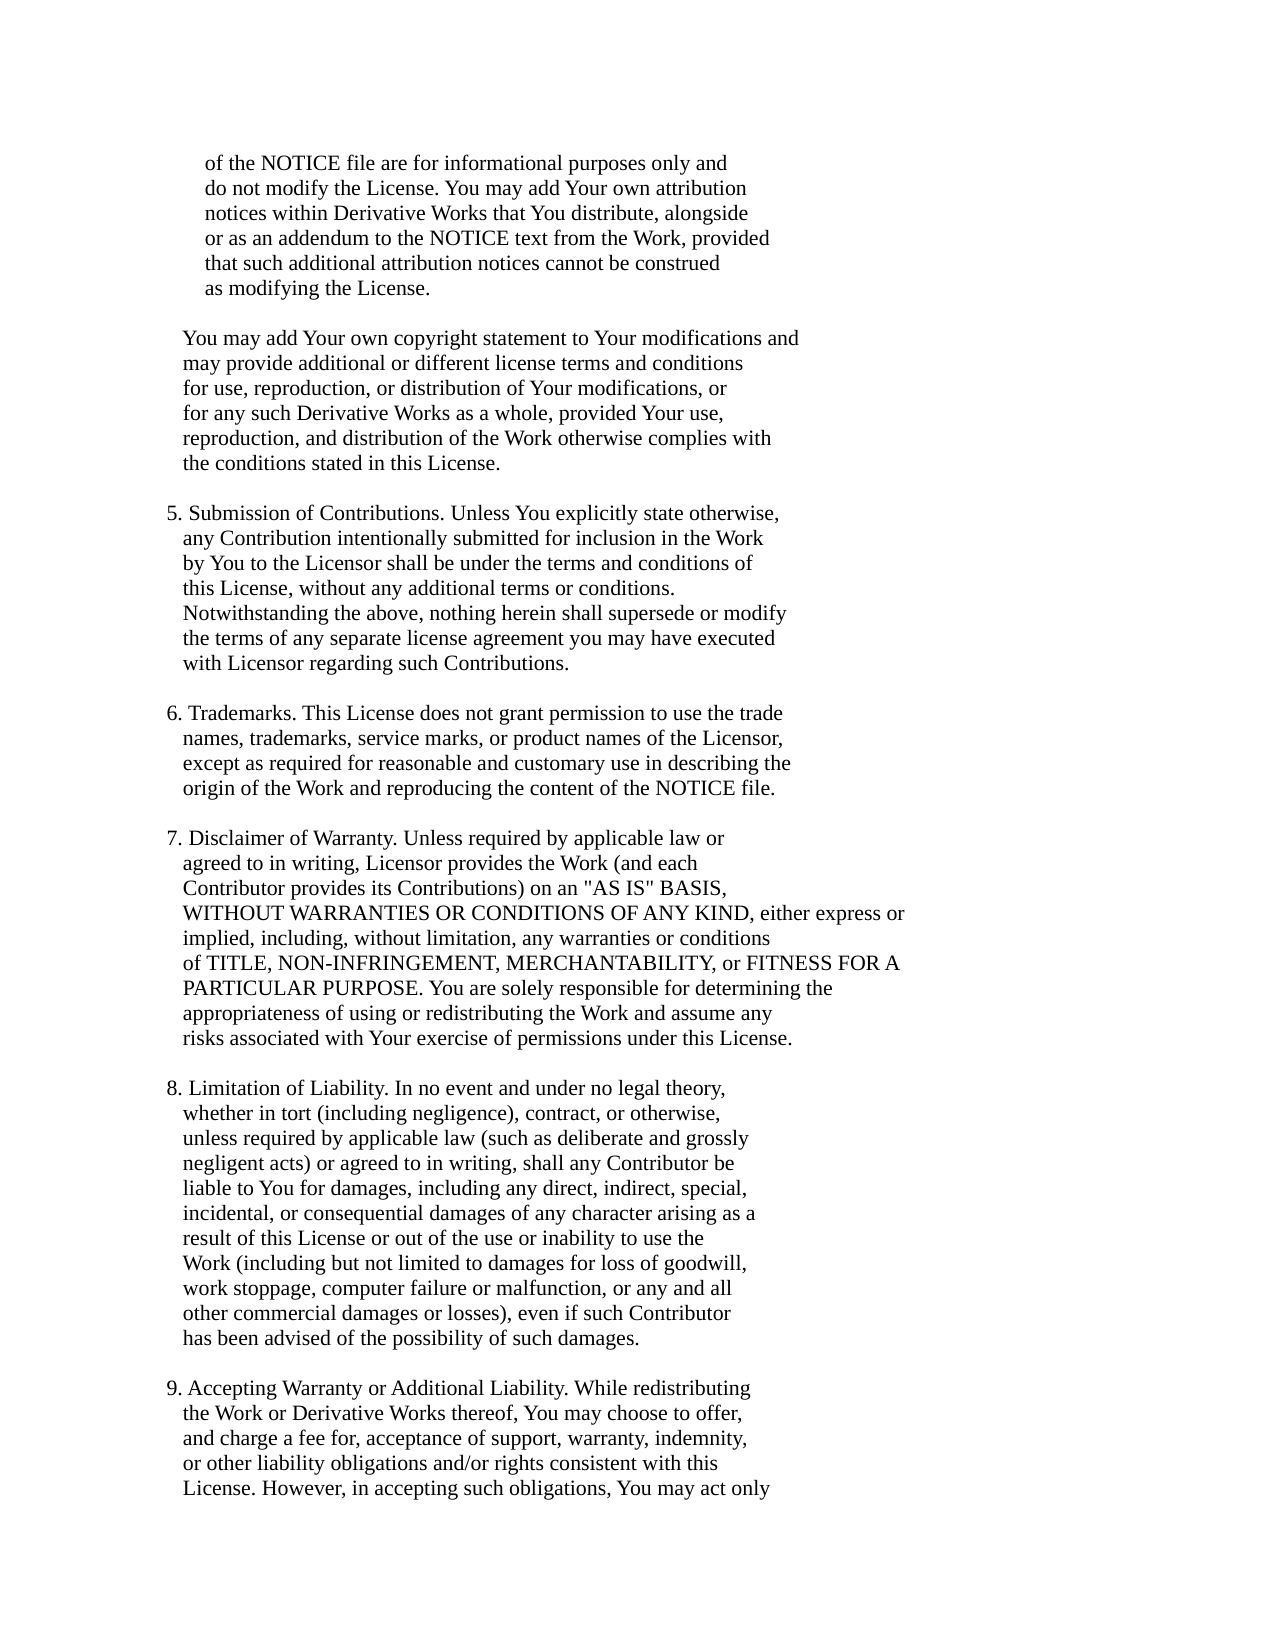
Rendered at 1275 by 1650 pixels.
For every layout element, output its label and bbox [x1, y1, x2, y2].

text [150, 150, 1125, 1500]
